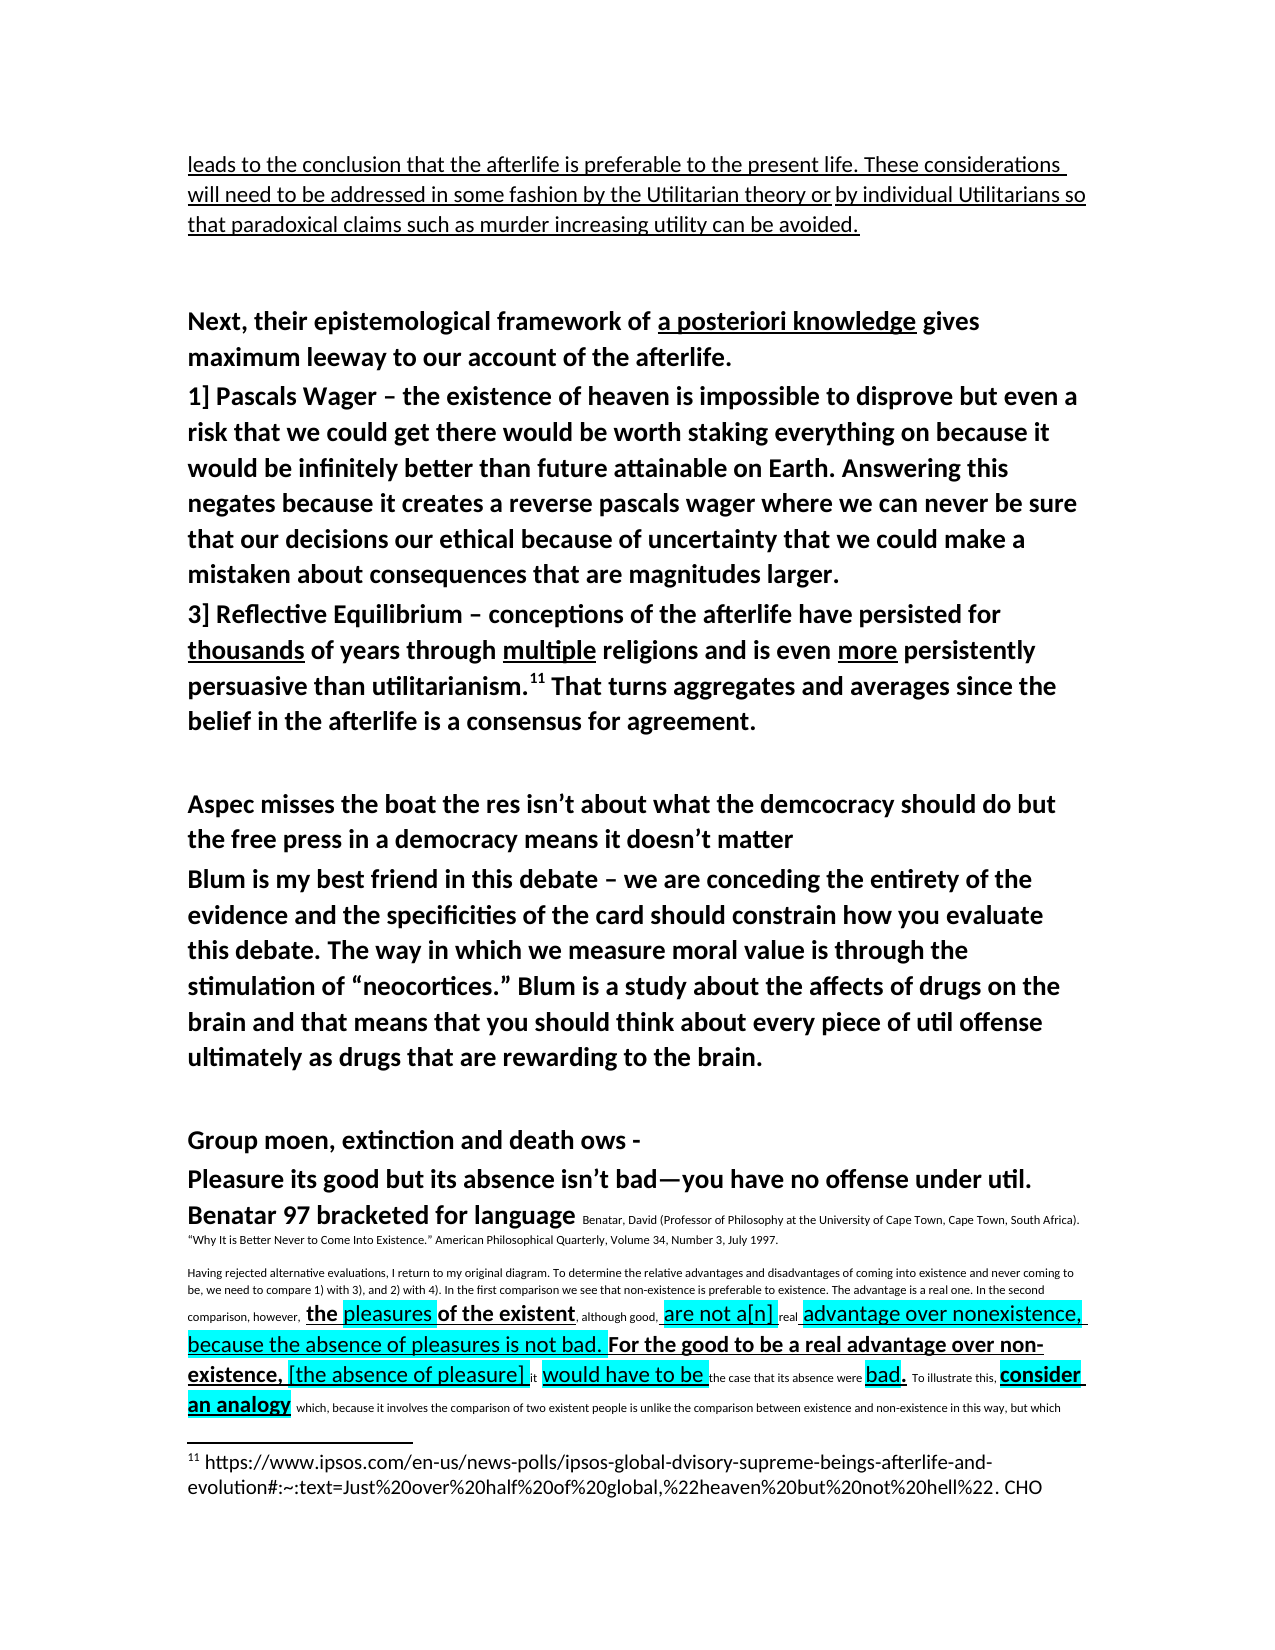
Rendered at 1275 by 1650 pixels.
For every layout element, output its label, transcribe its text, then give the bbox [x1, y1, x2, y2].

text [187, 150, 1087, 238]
subtitle 3] Reflective Equilibrium – conceptions of the afterlife have persisted for thousands of years through multiple religions and is even more persistently persuasive than utilitarianism. That turns aggregates and averages since the belief in the afterlife is a consensus for agreement. [187, 597, 1087, 737]
text Benatar 97 bracketed for language Benatar, David (Professor of Philosophy at the University of Cape Town, Cape Town, South Africa). “Why It is Better Never to Come Into Existence.” American Philosophical Quarterly, Volume 34, Number 3, July 1997. [187, 1198, 1087, 1248]
subtitle Pleasure its good but its absence isn’t bad—you have no offense under util. [187, 1163, 1087, 1196]
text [187, 1266, 1087, 1418]
subtitle 1] Pascals Wager – the existence of heaven is impossible to disprove but even a risk that we could get there would be worth staking everything on because it would be infinitely better than future attainable on Earth. Answering this negates because it creates a reverse pascals wager where we can never be sure that our decisions our ethical because of uncertainty that we could make a mistaken about consequences that are magnitudes larger. [187, 379, 1087, 591]
subtitle Next, their epistemological framework of a posteriori knowledge gives maximum leeway to our account of the afterlife. [187, 304, 1087, 373]
subtitle Group moen, extinction and death ows - [187, 1123, 1087, 1156]
subtitle Aspec misses the boat the res isn’t about what the demcocracy should do but the free press in a democracy means it doesn’t matter [187, 787, 1087, 856]
subtitle Blum is my best friend in this debate – we are conceding the entirety of the evidence and the specificities of the card should constrain how you evaluate this debate. The way in which we measure moral value is through the stimulation of “neocortices.” Blum is a study about the affects of drugs on the brain and that means that you should think about every piece of util offense ultimately as drugs that are rewarding to the brain. [187, 862, 1087, 1073]
